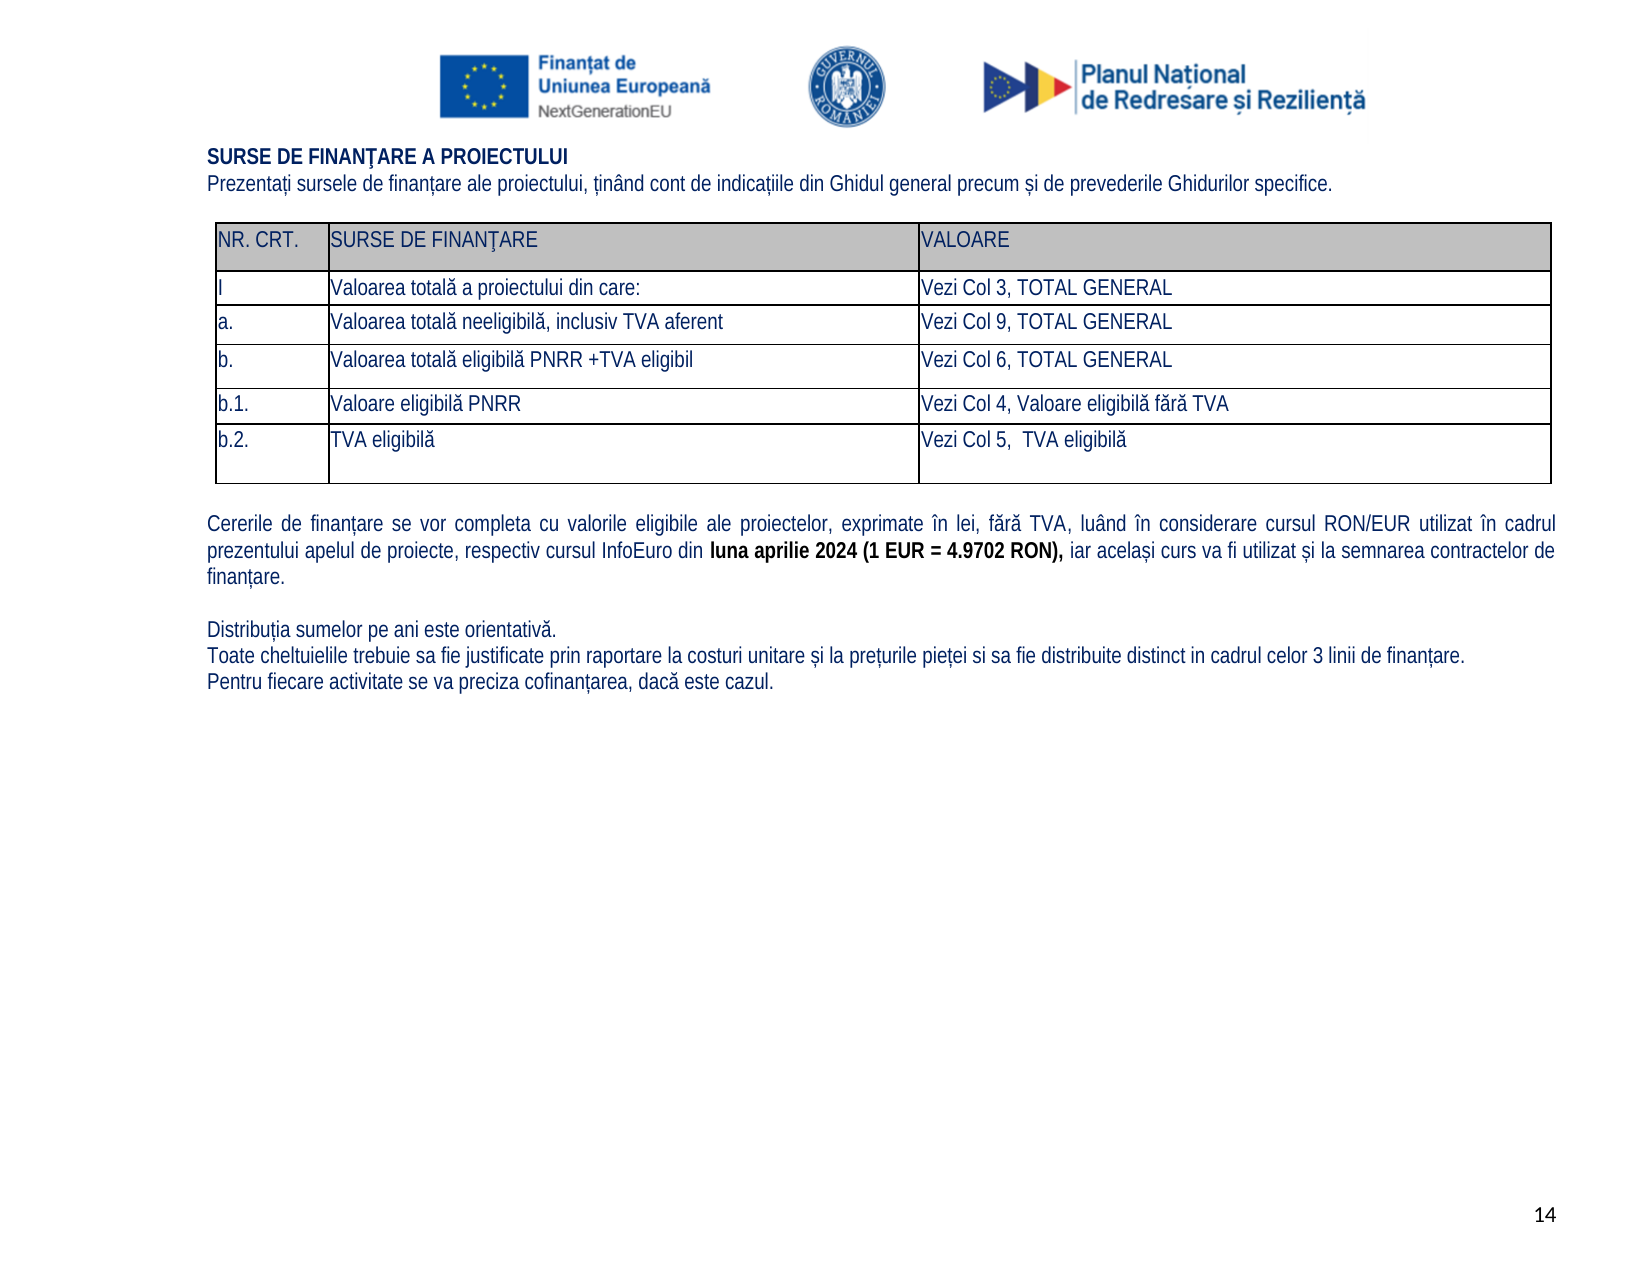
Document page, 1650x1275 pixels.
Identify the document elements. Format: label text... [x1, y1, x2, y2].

subtitle Distribuția sumelor pe ani este orientativă. [207, 616, 1556, 642]
table_cell Valoarea totală eligibilă PNRR +TVA eligibil [330, 345, 918, 388]
table_cell Valoarea totală a proiectului din care: [330, 272, 918, 304]
table_header VALOARE [920, 224, 1550, 270]
subtitle SURSE DE FINANŢARE A PROIECTULUI [207, 143, 1556, 169]
table_cell Vezi Col 3, TOTAL GENERAL [920, 272, 1550, 304]
subtitle Cererile de finanțare se vor completa cu valorile eligibile ale proiectelor, exprimate în lei, fără TVA, luând în considerare cursul RON/EUR utilizat în cadrul prezentului apelul de proiecte, respectiv cursul InfoEuro din luna aprilie 2024 (1 EUR = 4.9702 RON), iar același curs va fi utilizat și la semnarea contractelor de finanțare. [207, 510, 1556, 589]
picture [393, 28, 1369, 144]
table_cell TVA eligibilă [330, 425, 918, 483]
table_cell Vezi Col 6, TOTAL GENERAL [920, 345, 1550, 388]
table_cell b. [217, 345, 328, 388]
table_header SURSE DE FINANŢARE [330, 224, 918, 270]
subtitle Pentru fiecare activitate se va preciza cofinanțarea, dacă este cazul. [207, 668, 1556, 695]
table_cell Valoarea totală neeligibilă, inclusiv TVA aferent [330, 306, 918, 344]
table_cell Vezi Col 5, TVA eligibilă [920, 425, 1550, 483]
subtitle Prezentați sursele de finanțare ale proiectului, ținând cont de indicațiile din Ghidul general precum și de prevederile Ghidurilor specifice. [207, 169, 1556, 196]
table_cell a. [217, 306, 328, 344]
table_cell b.2. [217, 425, 328, 483]
table_cell b.1. [217, 389, 328, 422]
table_cell Vezi Col 4, Valoare eligibilă fără TVA [920, 389, 1550, 422]
table_cell Vezi Col 9, TOTAL GENERAL [920, 306, 1550, 344]
table_cell Valoare eligibilă PNRR [330, 389, 918, 422]
table_cell I [217, 272, 328, 304]
subtitle Toate cheltuielile trebuie sa fie justificate prin raportare la costuri unitare și la prețurile pieței si sa fie distribuite distinct in cadrul celor 3 linii de finanțare. [207, 642, 1556, 668]
table_header NR. CRT. [217, 224, 328, 270]
